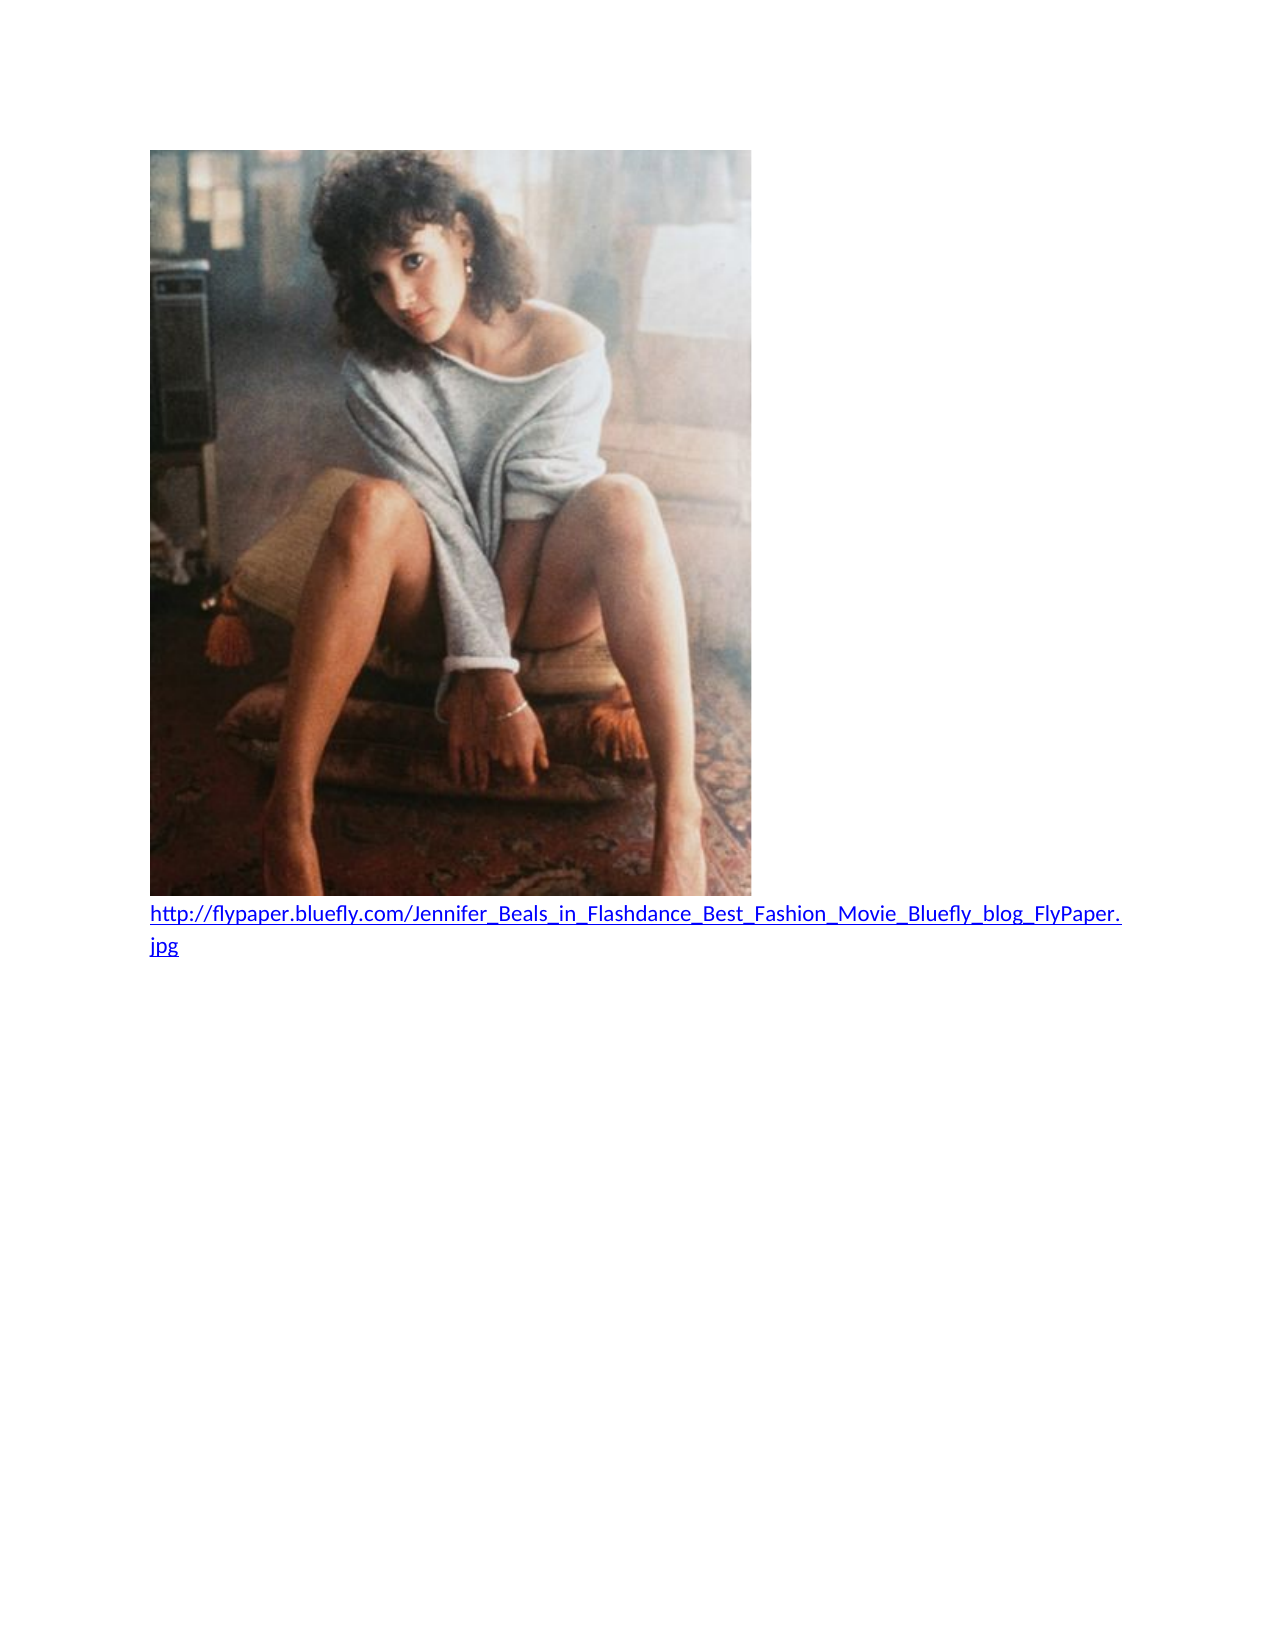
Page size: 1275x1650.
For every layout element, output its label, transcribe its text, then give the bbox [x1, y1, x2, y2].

picture [150, 150, 752, 896]
